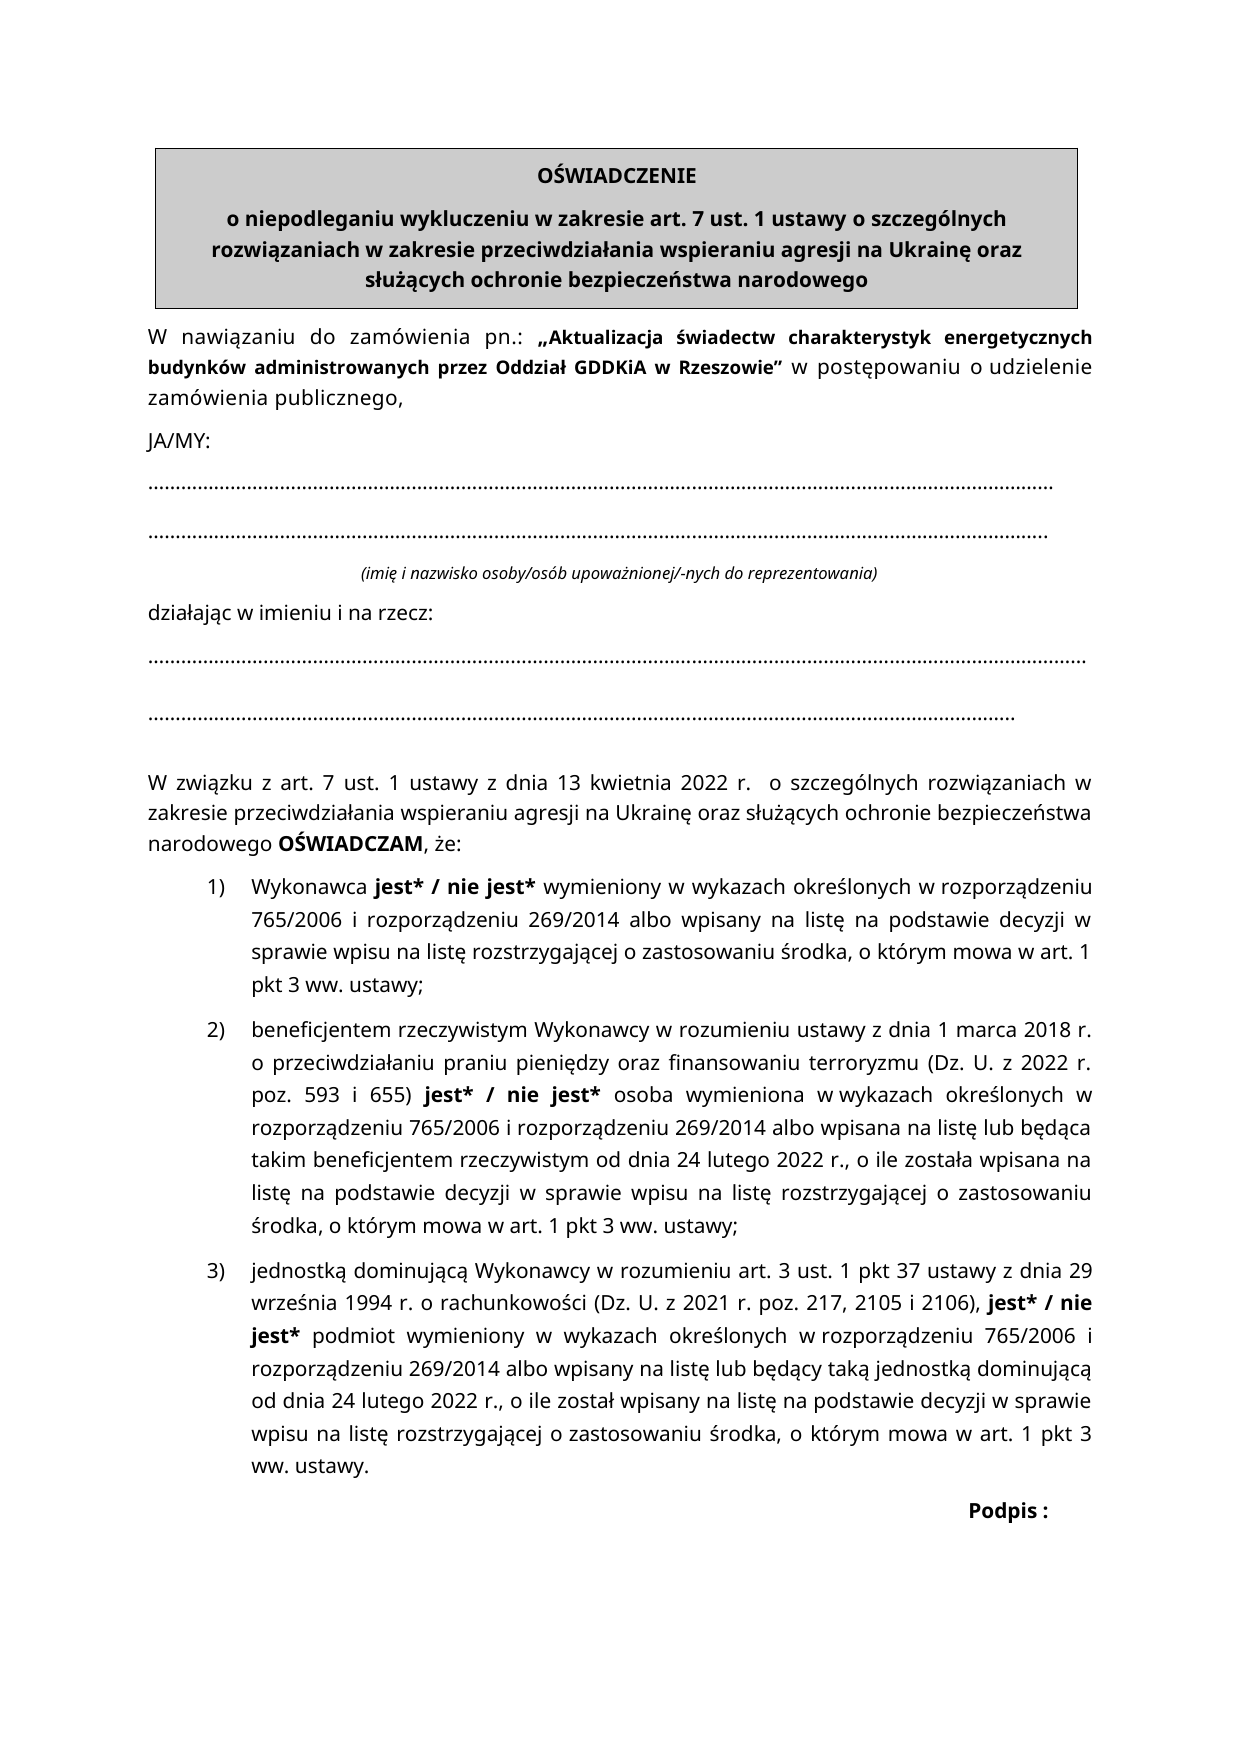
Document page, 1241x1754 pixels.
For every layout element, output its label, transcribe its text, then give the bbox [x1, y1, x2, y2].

list 1) Wykonawca jest* / nie jest* wymieniony w wykazach określonych w rozporządzeniu 765/2006 i rozporządzeniu 269/2014 albo wpisany na listę na podstawie decyzji w sprawie wpisu na listę rozstrzygającej o zastosowaniu środka, o którym mowa w art. 1 pkt 3 ww. ustawy; [207, 872, 1093, 998]
table_header OŚWIADCZENIE o niepodleganiu wykluczeniu w zakresie art. 7 ust. 1 ustawy o szczególnych rozwiązaniach w zakresie przeciwdziałania wspieraniu agresji na Ukrainę oraz służących ochronie bezpieczeństwa narodowego [156, 149, 1077, 308]
text W nawiązaniu do zamówienia pn.: „Aktualizacja świadectw charakterystyk energetycznych budynków administrowanych przez Oddział GDDKiA w Rzeszowie” w postępowaniu o udzielenie zamówienia publicznego, [148, 322, 1093, 411]
text W związku z art. 7 ust. 1 ustawy z dnia 13 kwietnia 2022 r. o szczególnych rozwiązaniach w zakresie przeciwdziałania wspieraniu agresji na Ukrainę oraz służących ochronie bezpieczeństwa narodowego OŚWIADCZAM, że: [148, 768, 1093, 857]
text JA/MY: [148, 426, 1093, 454]
text Podpis : [148, 1497, 1048, 1525]
text (imię i nazwisko osoby/osób upoważnionej/-nych do reprezentowania) [148, 561, 1093, 584]
text ………………………………………………………………………………………………………………………………………………………………………………………………………………………………………………………………………………………………….. [148, 642, 1093, 727]
text ………………………………………………………………………………………………………………………………………………… [148, 467, 1093, 496]
text działając w imieniu i na rzecz: [148, 598, 1093, 627]
list 3) jednostką dominującą Wykonawcy w rozumieniu art. 3 ust. 1 pkt 37 ustawy z dnia 29 września 1994 r. o rachunkowości (Dz. U. z 2021 r. poz. 217, 2105 i 2106), jest* / nie jest* podmiot wymieniony w wykazach określonych w rozporządzeniu 765/2006 i rozporządzeniu 269/2014 albo wpisany na listę lub będący taką jednostką dominującą od dnia 24 lutego 2022 r., o ile został wpisany na listę na podstawie decyzji w sprawie wpisu na listę rozstrzygającej o zastosowaniu środka, o którym mowa w art. 1 pkt 3 ww. ustawy. [207, 1256, 1093, 1480]
text ……………………………………………………………………………………………………………………………………………….. [148, 516, 1093, 545]
list 2) beneficjentem rzeczywistym Wykonawcy w rozumieniu ustawy z dnia 1 marca 2018 r. o przeciwdziałaniu praniu pieniędzy oraz finansowaniu terroryzmu (Dz. U. z 2022 r. poz. 593 i 655) jest* / nie jest* osoba wymieniona w wykazach określonych w rozporządzeniu 765/2006 i rozporządzeniu 269/2014 albo wpisana na listę lub będąca takim beneficjentem rzeczywistym od dnia 24 lutego 2022 r., o ile została wpisana na listę na podstawie decyzji w sprawie wpisu na listę rozstrzygającej o zastosowaniu środka, o którym mowa w art. 1 pkt 3 ww. ustawy; [207, 1015, 1093, 1239]
